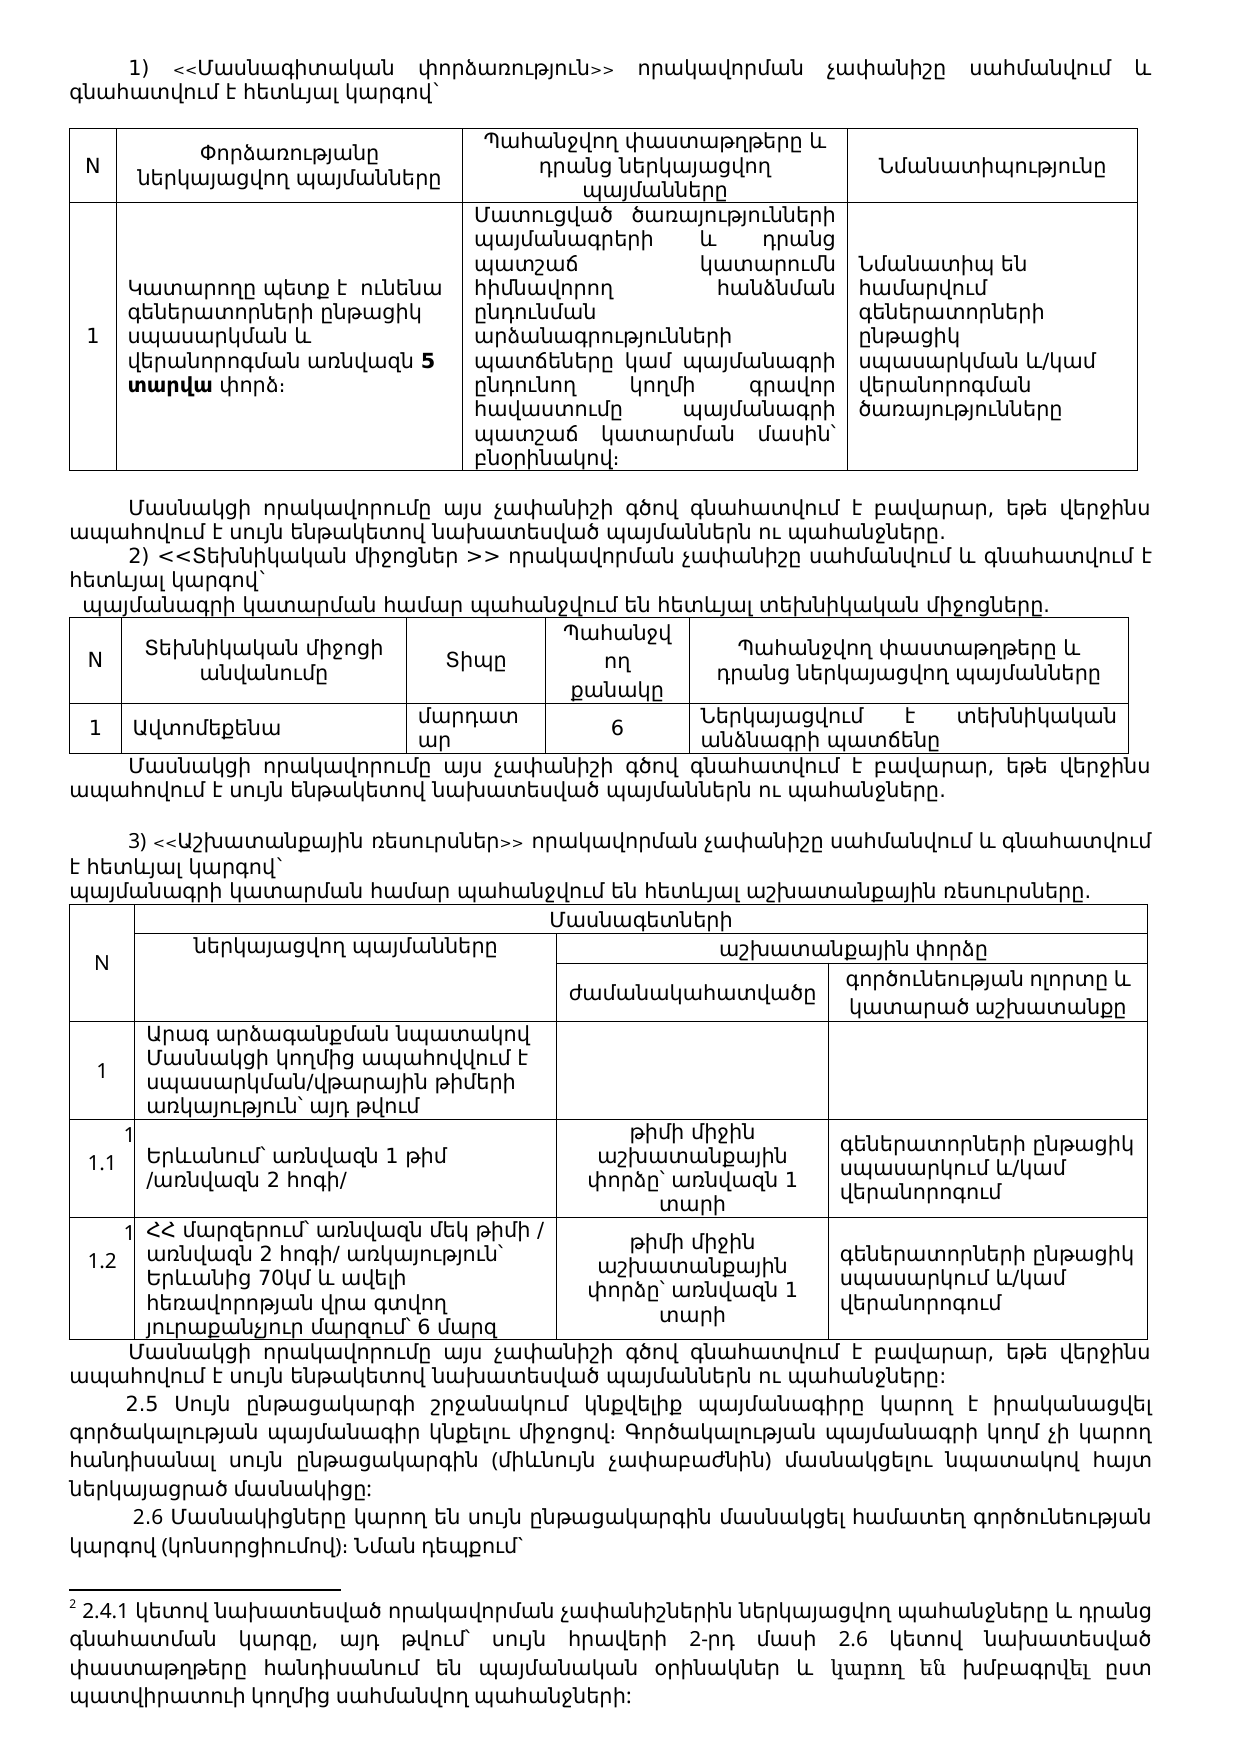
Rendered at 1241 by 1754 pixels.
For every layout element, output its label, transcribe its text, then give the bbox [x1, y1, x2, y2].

table_cell 1 [70, 203, 116, 470]
table_header N [70, 618, 121, 703]
table_cell թիմի միջին աշխատանքային փորձը՝ առնվազն 1 տարի [557, 1218, 828, 1339]
table_cell [557, 1022, 828, 1119]
table_header Տեխնիկական միջոցի անվանումը [122, 618, 406, 703]
table_header Նմանատիպությունը [848, 129, 1137, 202]
text 3) <<Աշխատանքային ռեսուրսներ>> որակավորման չափանիշը սահմանվում և գնահատվում է հետևյալ կարգով` [69, 827, 1152, 879]
text Մասնակցի որակավորումը այս չափանիշի գծով գնահատվում է բավարար, եթե վերջինս ապահովում է սույն ենթակետով նախատեսված պայմաններն ու պահանջները. [69, 754, 1152, 802]
text պայմանագրի կատարման համար պահանջվում են հետևյալ տեխնիկական միջոցները. [69, 593, 1152, 617]
table_cell 1 [70, 1022, 134, 1119]
table_cell Ներկայացվում է տեխնիկական անձնագրի պատճենը [690, 704, 1128, 753]
table_header N [70, 129, 116, 202]
text 2) <<Տեխնիկական միջոցներ >> որակավորման չափանիշը սահմանվում և գնահատվում է հետևյալ կարգով` [69, 544, 1152, 593]
table_header N [70, 905, 134, 1021]
table_cell Նմանատիպ են համարվում գեներատորների ընթացիկ սպասարկման և/կամ վերանորոգման ծառայությունները [848, 203, 1137, 470]
text պայմանագրի կատարման համար պահանջվում են հետևյալ աշխատանքային ռեսուրսները. [69, 879, 1152, 904]
table_cell աշխատանքային փորձը [557, 934, 1147, 963]
table_header Պահանջվող քանակը [546, 618, 689, 703]
table_cell Երևանում՝ առնվազն 1 թիմ /առնվազն 2 հոգի/ [135, 1120, 556, 1217]
text 1) <<Մասնագիտական փորձառություն>> որակավորման չափանիշը սահմանվում և գնահատվում է հետևյալ կարգով` [69, 56, 1152, 104]
table_cell 6 [546, 704, 689, 753]
table_cell Ավտոմեքենա [122, 704, 406, 753]
table_cell գեներատորների ընթացիկ սպասարկում և/կամ վերանորոգում [829, 1120, 1147, 1217]
table_cell Արագ արձագանքման նպատակով Մասնակցի կողմից ապահովվում է սպասարկման/վթարային թիմերի առկայություն՝ այդ թվում [135, 1022, 556, 1119]
text Մասնակցի որակավորումը այս չափանիշի գծով գնահատվում է բավարար, եթե վերջինս ապահովում է սույն ենթակետով նախատեսված պայմաններն ու պահանջները: [69, 1340, 1152, 1389]
table_cell 1 [70, 704, 121, 753]
table_header Փորձառությանը ներկայացվող պայմանները [117, 129, 462, 202]
table_header Պահանջվող փաստաթղթերը և դրանց ներկայացվող պայմանները [690, 618, 1128, 703]
table_cell գեներատորների ընթացիկ սպասարկում և/կամ վերանորոգում [829, 1218, 1147, 1339]
table_header Տիպը [407, 618, 545, 703]
text 2.6 Մասնակիցները կարող են սույն ընթացակարգին մասնակցել համատեղ գործունեության կարգով (կոնսորցիումով)։ Նման դեպքում` [69, 1502, 1152, 1559]
text Մասնակցի որակավորումը այս չափանիշի գծով գնահատվում է բավարար, եթե վերջինս ապահովում է սույն ենթակետով նախատեսված պայմաններն ու պահանջները. [69, 496, 1152, 544]
text 2.5 Սույն ընթացակարգի շրջանակում կնքվելիք պայմանագիրը կարող է իրականացվել գործակալության պայմանագիր կնքելու միջոցով։ Գործակալության պայմանագրի կողմ չի կարող հանդիսանալ սույն ընթացակարգին (միևնույն չափաբաժնին) մասնակցելու նպատակով հայտ ներկայացրած մասնակիցը: [69, 1389, 1152, 1502]
table_cell 11.1 [70, 1120, 134, 1217]
table_cell 11.2 [70, 1218, 134, 1339]
table_cell ժամանակահատվածը [557, 964, 828, 1021]
table_cell ներկայացվող պայմանները [135, 934, 556, 1021]
table_cell [829, 1022, 1147, 1119]
table_cell ՀՀ մարզերում՝ առնվազն մեկ թիմի / առնվազն 2 հոգի/ առկայություն՝ Երևանից 70կմ և ավելի հեռավորոթյան վրա գտվող յուրաքանչյուր մարզում՝ 6 մարզ [135, 1218, 556, 1339]
table_cell թիմի միջին աշխատանքային փորձը՝ առնվազն 1 տարի [557, 1120, 828, 1217]
table_cell Կատարողը պետք է ունենա գեներատորների ընթացիկ սպասարկման և վերանորոգման առնվազն 5 տարվա փորձ։ [117, 203, 462, 470]
table_cell գործունեության ոլորտը և կատարած աշխատանքը [829, 964, 1147, 1021]
table_header Մասնագետների [135, 905, 1147, 933]
table_header Պահանջվող փաստաթղթերը և դրանց ներկայացվող պայմանները [463, 129, 847, 202]
table_cell Մատուցված ծառայությունների պայմանագրերի և դրանց պատշաճ կատարումն հիմնավորող հանձնման ընդունման արձանագրությունների պատճեները կամ պայմանագրի ընդունող կողմի գրավոր հավաստումը պայմանագրի պատշաճ կատարման մասին՝ բնօրինակով։ [463, 203, 847, 470]
table_cell մարդատար [407, 704, 545, 753]
